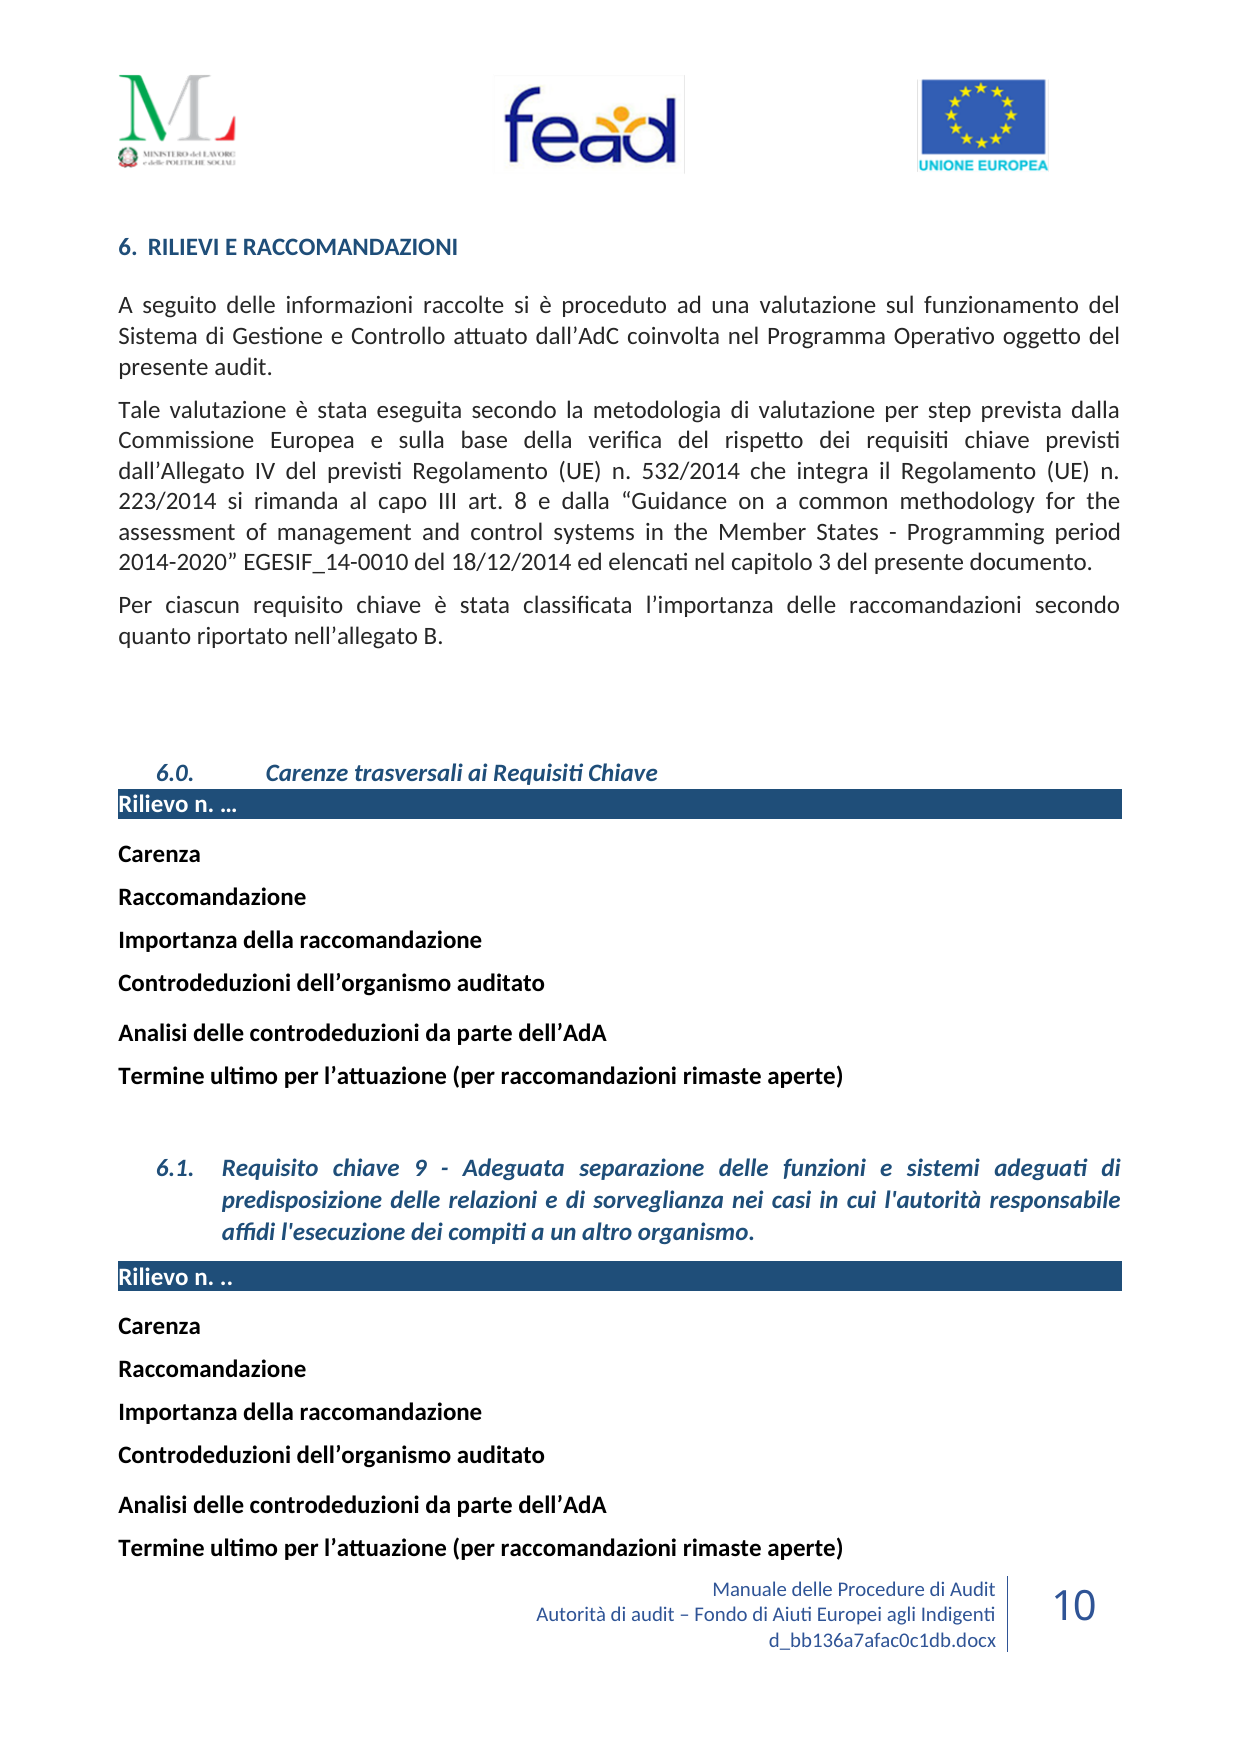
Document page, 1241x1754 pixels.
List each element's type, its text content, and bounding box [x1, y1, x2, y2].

text Analisi delle controdeduzioni da parte dell’AdA [118, 1017, 1122, 1047]
text Analisi delle controdeduzioni da parte dell’AdA [118, 1489, 1122, 1520]
text Tale valutazione è stata eseguita secondo la metodologia di valutazione per step prevista dalla Commissione Europea e sulla base della verifica del rispetto dei requisiti chiave previsti dall’Allegato IV del previsti Regolamento (UE) n. 532/2014 che integra il Regolamento (UE) n. 223/2014 si rimanda al capo III art. 8 e dalla “Guidance on a common methodology for the assessment of management and control systems in the Member States - Programming period 2014-2020” EGESIF_14-0010 del 18/12/2014 ed elencati nel capitolo 3 del presente documento. [118, 394, 1122, 577]
text Importanza della raccomandazione [118, 924, 1122, 955]
text Termine ultimo per l’attuazione (per raccomandazioni rimaste aperte) [118, 1060, 1122, 1090]
subtitle Requisito chiave 9 - Adeguata separazione delle funzioni e sistemi adeguati di predisposizione delle relazioni e di sorveglianza nei casi in cui l'autorità responsabile affidi l'esecuzione dei compiti a un altro organismo. [156, 1152, 1122, 1247]
text Rilievo n. .. [118, 1261, 1122, 1291]
text Carenza [118, 1311, 1122, 1341]
text Termine ultimo per l’attuazione (per raccomandazioni rimaste aperte) [118, 1532, 1122, 1563]
text Importanza della raccomandazione [118, 1397, 1122, 1427]
text Carenza [118, 838, 1122, 869]
text Raccomandazione [118, 1353, 1122, 1384]
text Controdeduzioni dell’organismo auditato [118, 967, 1122, 998]
text Controdeduzioni dell’organismo auditato [118, 1439, 1122, 1470]
text A seguito delle informazioni raccolte si è proceduto ad una valutazione sul funzionamento del Sistema di Gestione e Controllo attuato dall’AdC coinvolta nel Programma Operativo oggetto del presente audit. [118, 290, 1122, 381]
text Raccomandazione [118, 881, 1122, 912]
subtitle RILIEVI E RACCOMANDAZIONI [118, 231, 1122, 262]
text Per ciascun requisito chiave è stata classificata l’importanza delle raccomandazioni secondo quanto riportato nell’allegato B. [118, 589, 1122, 650]
text Rilievo n. … [118, 789, 1122, 819]
picture [118, 73, 1156, 175]
subtitle Carenze trasversali ai Requisiti Chiave [156, 757, 1122, 787]
